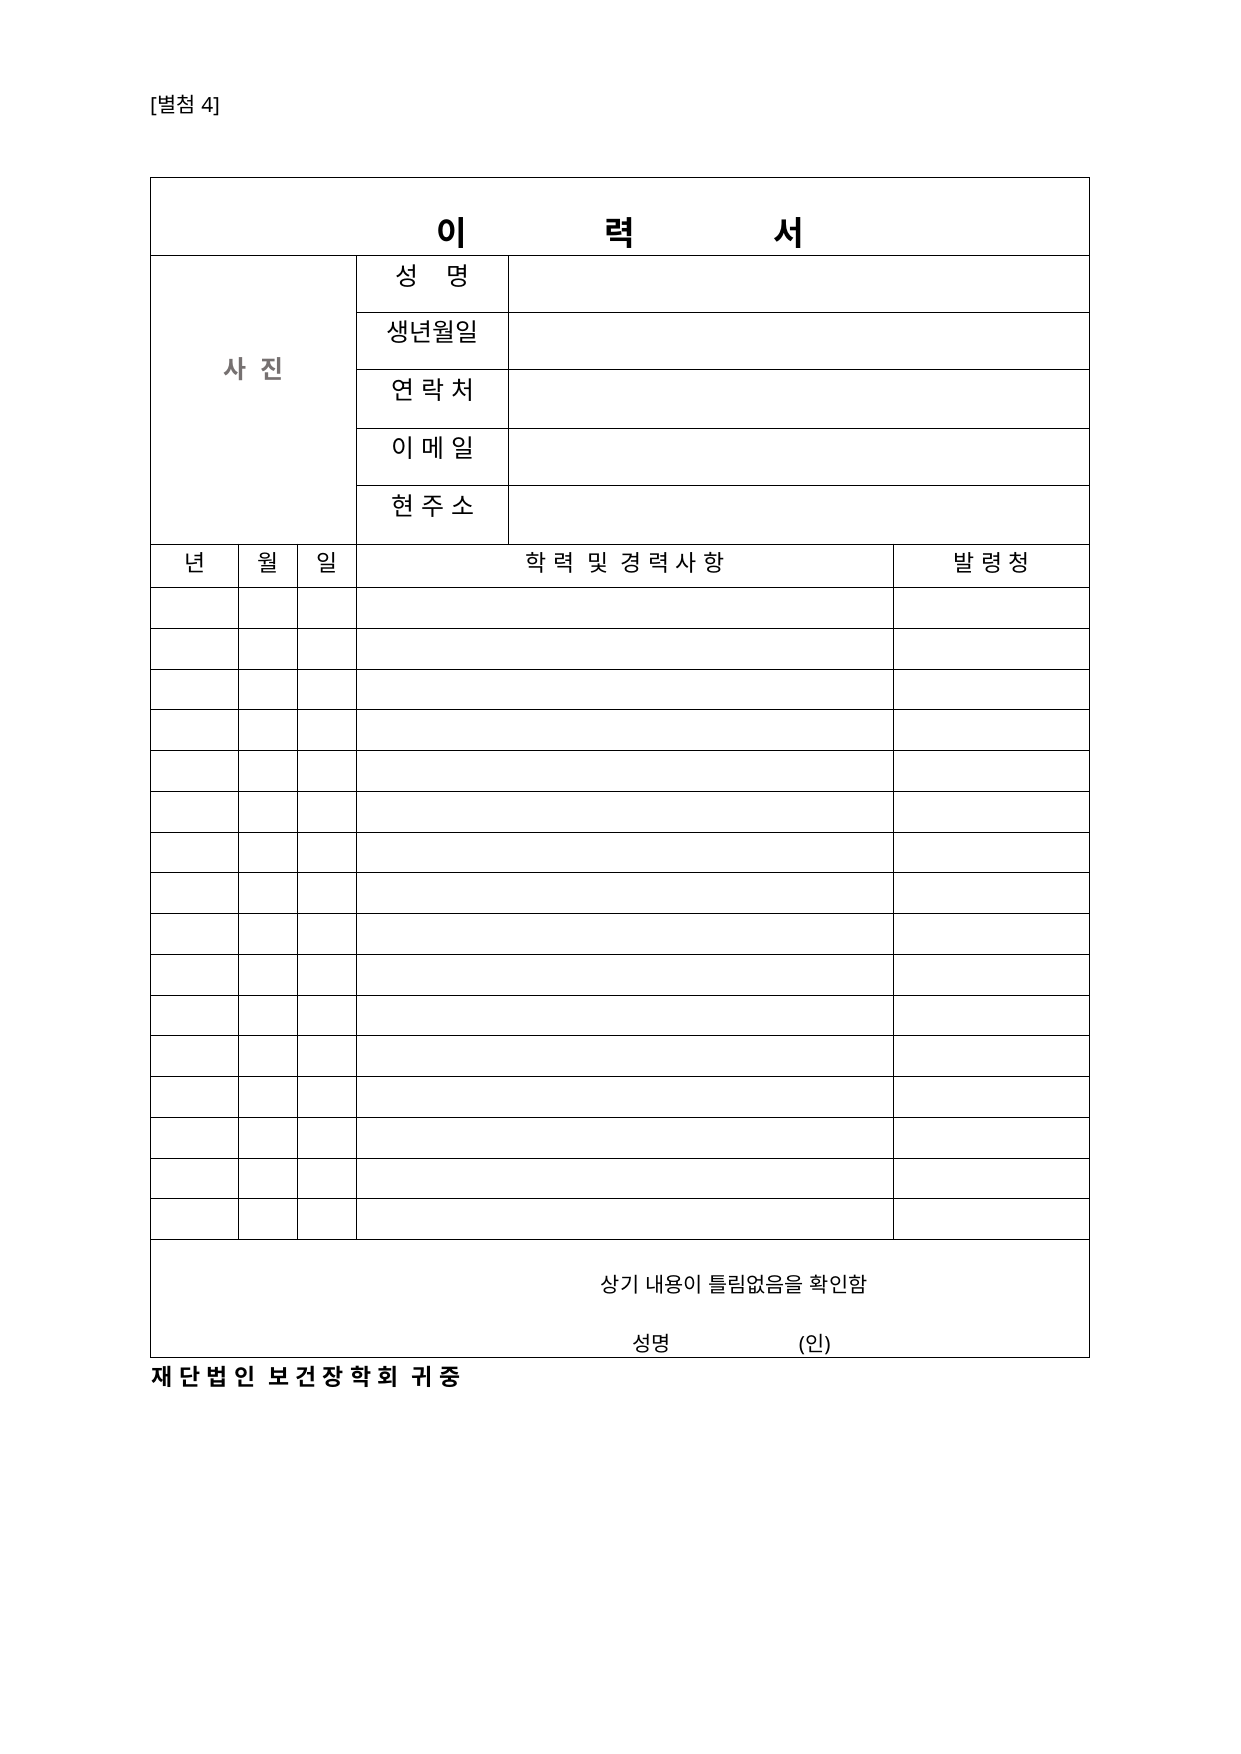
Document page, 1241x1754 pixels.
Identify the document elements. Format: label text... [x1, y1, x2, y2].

table_cell [298, 914, 356, 954]
table_cell [894, 996, 1089, 1035]
table_cell [239, 710, 297, 750]
table_cell 년 [151, 545, 238, 587]
table_cell [894, 914, 1089, 954]
table_cell [151, 1159, 238, 1198]
list 재 단 법 인 보 건 장 학 회 귀 중 [106, 1358, 1090, 1392]
table_cell [239, 1118, 297, 1157]
table_cell 발 령 청 [894, 545, 1089, 587]
table_cell [357, 588, 893, 628]
table_cell [239, 955, 297, 994]
table_cell [357, 751, 893, 791]
table_cell [298, 996, 356, 1035]
table_cell [298, 1077, 356, 1117]
table_cell [239, 873, 297, 913]
table_cell [151, 1118, 238, 1157]
table_cell [357, 955, 893, 994]
table_cell [151, 996, 238, 1035]
table_cell [357, 1199, 893, 1239]
table_cell 월 [239, 545, 297, 587]
table_cell [298, 629, 356, 669]
table_cell 성 명 [357, 256, 508, 312]
table_cell [239, 588, 297, 628]
table_cell [894, 1077, 1089, 1117]
table_cell [298, 792, 356, 832]
table_cell [151, 955, 238, 994]
table_cell [509, 313, 1089, 369]
table_cell [239, 914, 297, 954]
table_cell [298, 1118, 356, 1157]
table_cell [239, 792, 297, 832]
table_cell [298, 1199, 356, 1239]
table_cell [357, 1077, 893, 1117]
table_cell [298, 710, 356, 750]
table_cell [151, 1199, 238, 1239]
table_cell [151, 873, 238, 913]
table_cell [357, 1159, 893, 1198]
table_cell [894, 1159, 1089, 1198]
table_cell 학 력 및 경 력 사 항 [357, 545, 893, 587]
table_cell [894, 833, 1089, 872]
table_cell [151, 1077, 238, 1117]
table_cell [894, 751, 1089, 791]
table_cell [239, 1077, 297, 1117]
table_cell [509, 256, 1089, 312]
table_cell 사 진 [151, 256, 356, 543]
table_cell [151, 629, 238, 669]
table_header 이력서 [151, 178, 1089, 255]
table_cell [894, 670, 1089, 709]
table_cell [151, 1036, 238, 1076]
table_cell [357, 873, 893, 913]
table_cell [239, 1036, 297, 1076]
table_cell [894, 710, 1089, 750]
table_cell [239, 1159, 297, 1198]
table_cell [151, 914, 238, 954]
table_cell 생년월일 [357, 313, 508, 369]
table_cell [357, 792, 893, 832]
table_cell [357, 833, 893, 872]
table_cell [357, 1118, 893, 1157]
table_cell [357, 629, 893, 669]
table_cell [298, 873, 356, 913]
table_cell [151, 751, 238, 791]
table_cell [894, 588, 1089, 628]
table_cell [298, 670, 356, 709]
table_cell [298, 1159, 356, 1198]
table_cell [894, 1118, 1089, 1157]
table_cell [357, 710, 893, 750]
table_cell [509, 486, 1089, 543]
table_cell 현 주 소 [357, 486, 508, 543]
table_cell [894, 629, 1089, 669]
table_cell [298, 588, 356, 628]
table_cell [239, 751, 297, 791]
table_cell 연 락 처 [357, 370, 508, 427]
table_cell [894, 1199, 1089, 1239]
table_cell [298, 1036, 356, 1076]
table_cell [357, 670, 893, 709]
table_cell 이 메 일 [357, 429, 508, 485]
table_cell [894, 873, 1089, 913]
table_cell [239, 1199, 297, 1239]
table_cell [239, 996, 297, 1035]
table_cell [151, 670, 238, 709]
table_cell [509, 370, 1089, 427]
table_cell [894, 792, 1089, 832]
table_cell [357, 914, 893, 954]
table_cell [298, 833, 356, 872]
table_cell [239, 629, 297, 669]
table_cell [894, 1036, 1089, 1076]
table_cell [894, 955, 1089, 994]
table_cell [357, 996, 893, 1035]
table_cell 상기 내용이 틀림없음을 확인함 성명 (인) [151, 1240, 1089, 1357]
table_cell [151, 792, 238, 832]
table_cell [151, 588, 238, 628]
table_cell [239, 670, 297, 709]
table_cell [298, 955, 356, 994]
table_cell [239, 833, 297, 872]
table_cell [298, 751, 356, 791]
table_cell [151, 833, 238, 872]
table_cell [151, 710, 238, 750]
table_cell [357, 1036, 893, 1076]
table_cell 일 [298, 545, 356, 587]
table_cell [509, 429, 1089, 485]
